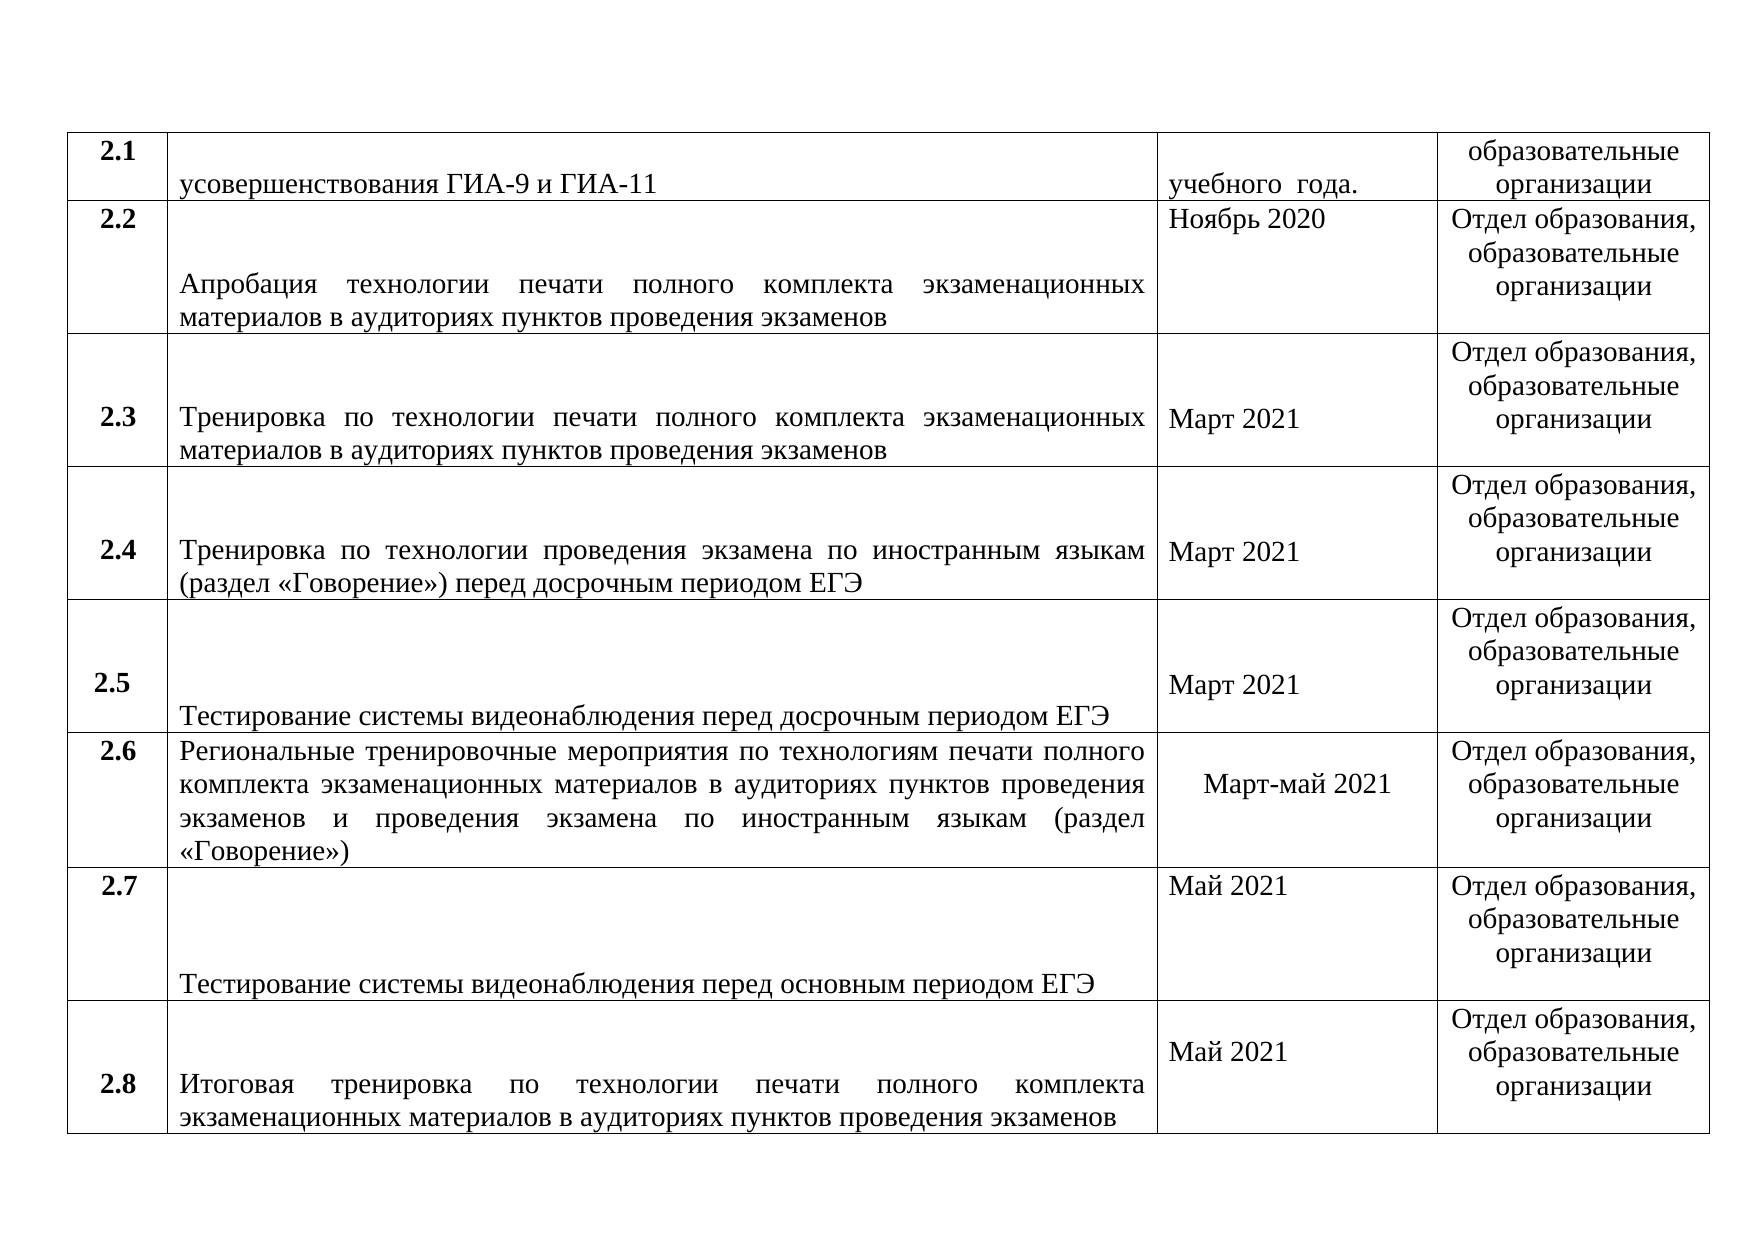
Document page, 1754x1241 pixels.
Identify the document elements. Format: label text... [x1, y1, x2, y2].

table_cell 2.8 [68, 1001, 167, 1133]
table_cell Итоговая тренировка по технологии печати полного комплекта экзаменационных материалов в аудиториях пунктов проведения экзаменов [168, 1001, 1157, 1133]
table_cell Отдел образования, образовательные организации [1438, 733, 1709, 867]
table_cell Отдел образования, образовательные организации [1438, 334, 1709, 466]
table_cell Март 2021 [1158, 600, 1437, 732]
table_cell Отдел образования, образовательные организации [1438, 467, 1709, 599]
table_cell 2.4 [68, 467, 167, 599]
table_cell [1438, 133, 1709, 200]
table_cell Апробация технологии печати полного комплекта экзаменационных материалов в аудиториях пунктов проведения экзаменов [168, 201, 1157, 333]
table_cell 2.1 [68, 133, 167, 200]
table_cell 2.6 [68, 733, 167, 867]
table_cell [1158, 133, 1437, 200]
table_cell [168, 133, 1157, 200]
table_cell 2.2 [68, 201, 167, 333]
table_cell Март 2021 [1158, 334, 1437, 466]
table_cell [1438, 1001, 1709, 1133]
table_cell 2.7 [68, 868, 167, 1000]
table_cell Тестирование системы видеонаблюдения перед основным периодом ЕГЭ [168, 868, 1157, 1000]
table_cell Ноябрь 2020 [1158, 201, 1437, 333]
table_cell Март 2021 [1158, 467, 1437, 599]
table_cell Региональные тренировочные мероприятия по технологиям печати полного комплекта экзаменационных материалов в аудиториях пунктов проведения экзаменов и проведения экзамена по иностранным языкам (раздел «Говорение») [168, 733, 1157, 867]
table_cell 2.3 [68, 334, 167, 466]
table_cell Тренировка по технологии проведения экзамена по иностранным языкам (раздел «Говорение») перед досрочным периодом ЕГЭ [168, 467, 1157, 599]
table_cell Отдел образования, образовательные организации [1438, 868, 1709, 1000]
table_cell Отдел образования, образовательные организации [1438, 600, 1709, 732]
table_cell Май 2021 [1158, 1001, 1437, 1133]
table_cell Тестирование системы видеонаблюдения перед досрочным периодом ЕГЭ [168, 600, 1157, 732]
table_cell Март-май 2021 [1158, 733, 1437, 867]
table_cell 2.5 [68, 600, 167, 732]
table_cell Тренировка по технологии печати полного комплекта экзаменационных материалов в аудиториях пунктов проведения экзаменов [168, 334, 1157, 466]
table_cell Май 2021 [1158, 868, 1437, 1000]
table_cell Отдел образования, образовательные организации [1438, 201, 1709, 333]
